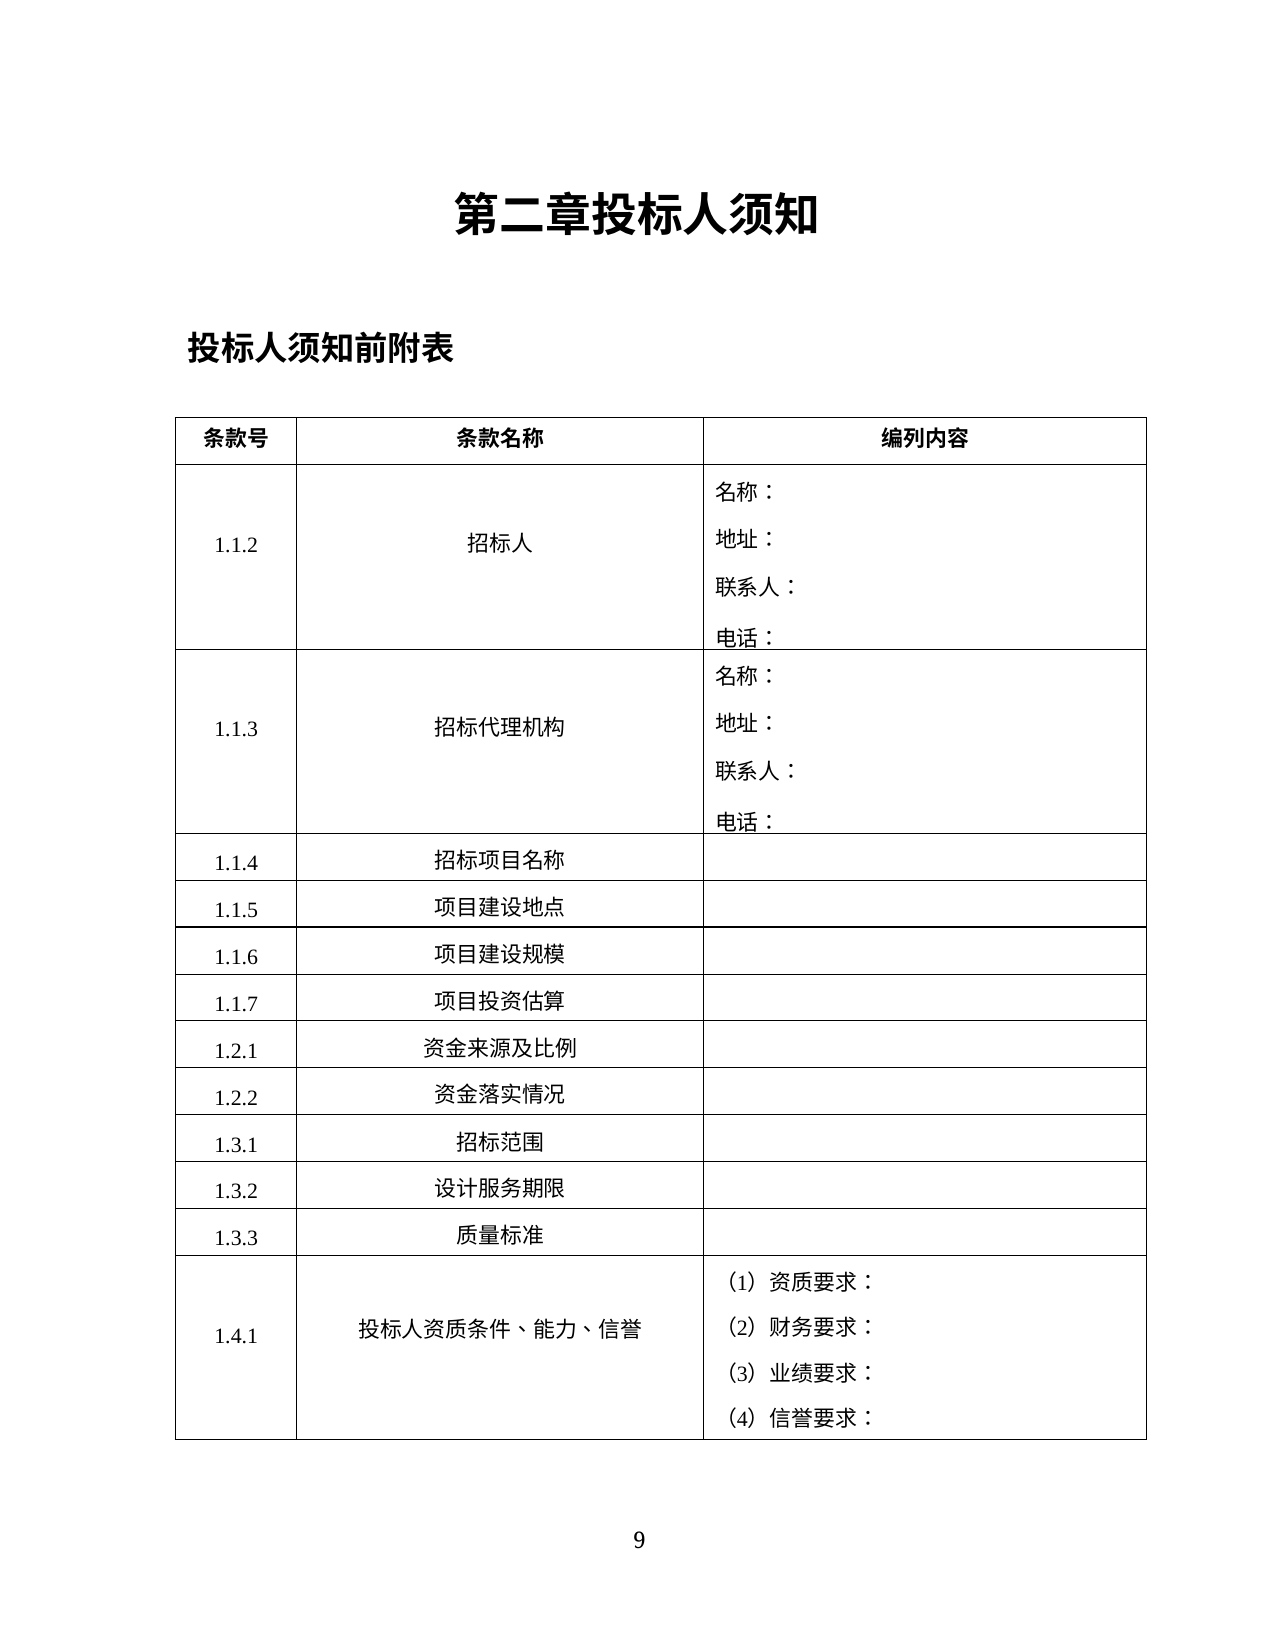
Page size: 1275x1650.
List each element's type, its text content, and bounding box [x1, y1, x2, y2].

table_cell 资金来源及比例 [297, 1021, 703, 1067]
table_header 条款号 [176, 418, 296, 464]
table_cell 1.1.7 [176, 975, 296, 1020]
table_cell 1.1.4 [176, 834, 296, 880]
table_cell 1.1.6 [176, 928, 296, 973]
table_cell [704, 975, 1146, 1020]
table_cell [704, 928, 1146, 973]
table_header 条款名称 [297, 418, 703, 464]
table_cell [704, 1209, 1146, 1255]
table_cell 招标项目名称 [297, 834, 703, 880]
table_cell [704, 1162, 1146, 1208]
table_cell 项目建设地点 [297, 881, 703, 926]
table_cell 1.1.3 [176, 650, 296, 833]
table_cell [704, 881, 1146, 926]
table_cell 1.3.2 [176, 1162, 296, 1208]
subtitle 第二章投标人须知 [453, 182, 1160, 244]
table_cell 资金落实情况 [297, 1068, 703, 1114]
table_cell 招标人 [297, 465, 703, 648]
table_cell [704, 1115, 1146, 1161]
table_cell 项目投资估算 [297, 975, 703, 1020]
table_header 编列内容 [704, 418, 1146, 464]
table_cell （1）资质要求： （2）财务要求： （3）业绩要求： （4）信誉要求： [704, 1256, 1146, 1439]
table_cell 名称： 地址： 联系人： 电话： [704, 465, 1146, 648]
table_cell 质量标准 [297, 1209, 703, 1255]
table_cell 名称： 地址： 联系人： 电话： [704, 650, 1146, 833]
table_cell 招标范围 [297, 1115, 703, 1161]
table_cell 1.2.1 [176, 1021, 296, 1067]
table_cell 1.3.3 [176, 1209, 296, 1255]
table_cell 1.2.2 [176, 1068, 296, 1114]
table_cell [704, 1068, 1146, 1114]
subtitle 投标人须知前附表 [187, 325, 1160, 370]
table_cell 项目建设规模 [297, 928, 703, 973]
table_cell 1.1.2 [176, 465, 296, 648]
table_cell 1.1.5 [176, 881, 296, 926]
table_cell 招标代理机构 [297, 650, 703, 833]
table_cell [704, 1021, 1146, 1067]
table_cell 1.3.1 [176, 1115, 296, 1161]
table_cell 投标人资质条件、能力、信誉 [297, 1256, 703, 1439]
table_cell 设计服务期限 [297, 1162, 703, 1208]
table_cell [704, 834, 1146, 880]
table_cell 1.4.1 [176, 1256, 296, 1439]
